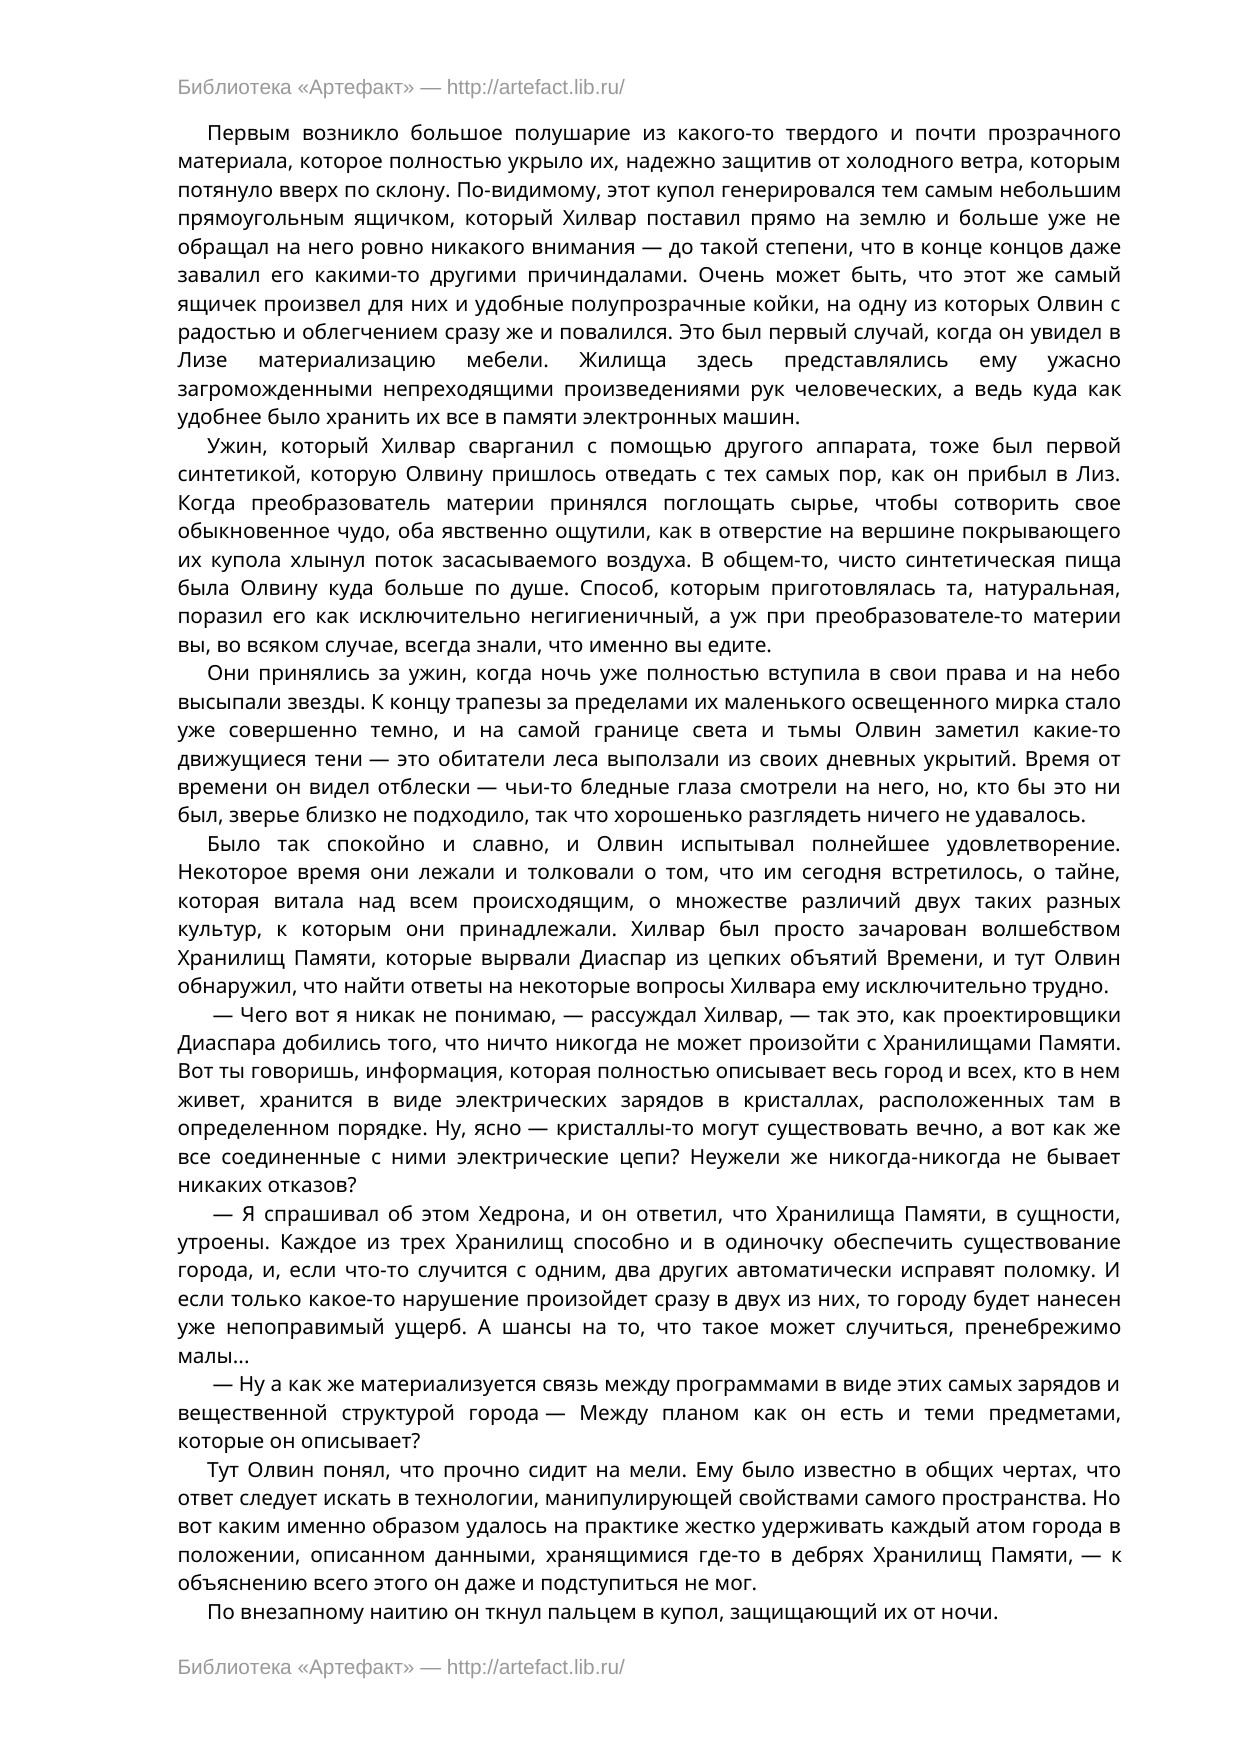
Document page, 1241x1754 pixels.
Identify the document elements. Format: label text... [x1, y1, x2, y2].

text Они принялись за ужин, когда ночь уже полностью вступила в свои права и на небо высыпали звезды. К концу трапезы за пределами их маленького освещенного мирка стало уже совершенно темно, и на самой границе света и тьмы Олвин заметил какие-то движущиеся тени — это обитатели леса выползали из своих дневных укрытий. Время от времени он видел отблески — чьи-то бледные глаза смотрели на него, но, кто бы это ни был, зверье близко не подходило, так что хорошенько разглядеть ничего не удавалось. [177, 658, 1122, 829]
text Было так спокойно и славно, и Олвин испытывал полнейшее удовлетворение. Некоторое время они лежали и толковали о том, что им сегодня встретилось, о тайне, которая витала над всем происходящим, о множестве различий двух таких разных культур, к которым они принадлежали. Хилвар был просто зачарован волшебством Хранилищ Памяти, которые вырвали Диаспар из цепких объятий Времени, и тут Олвин обнаружил, что найти ответы на некоторые вопросы Хилвара ему исключительно трудно. [177, 829, 1122, 1000]
text — Ну а как же материализуется связь между программами в виде этих самых зарядов и вещественной структурой города — Между планом как он есть и теми предметами, которые он описывает? [177, 1369, 1122, 1455]
text — Чего вот я никак не понимаю, — рассуждал Хилвар, — так это, как проектировщики Диаспара добились того, что ничто никогда не может произойти с Хранилищами Памяти. Вот ты говоришь, информация, которая полностью описывает весь город и всех, кто в нем живет, хранится в виде электрических зарядов в кристаллах, расположенных там в определенном порядке. Ну, ясно — кристаллы-то могут существовать вечно, а вот как же все соединенные с ними электрические цепи? Неужели же никогда-никогда не бывает никаких отказов? [177, 1000, 1122, 1199]
text Ужин, который Хилвар сварганил с помощью другого аппарата, тоже был первой синтетикой, которую Олвину пришлось отведать с тех самых пор, как он прибыл в Лиз. Когда преобразователь материи принялся поглощать сырье, чтобы сотворить свое обыкновенное чудо, оба явственно ощутили, как в отверстие на вершине покрывающего их купола хлынул поток засасываемого воздуха. В общем-то, чисто синтетическая пища была Олвину куда больше по душе. Способ, которым приготовлялась та, натуральная, поразил его как исключительно негигиеничный, а уж при преобразователе-то материи вы, во всяком случае, всегда знали, что именно вы едите. [177, 431, 1122, 658]
text Первым возникло большое полушарие из какого-то твердого и почти прозрачного материала, которое полностью укрыло их, надежно защитив от холодного ветра, которым потянуло вверх по склону. По-видимому, этот купол генерировался тем самым небольшим прямоугольным ящичком, который Хилвар поставил прямо на землю и больше уже не обращал на него ровно никакого внимания — до такой степени, что в конце концов даже завалил его какими-то другими причиндалами. Очень может быть, что этот же самый ящичек произвел для них и удобные полупрозрачные койки, на одну из которых Олвин с радостью и облегчением сразу же и повалился. Это был первый случай, когда он увидел в Лизе материализацию мебели. Жилища здесь представлялись ему ужасно загроможденными непреходящими произведениями рук человеческих, а ведь куда как удобнее было хранить их все в памяти электронных машин. [177, 118, 1122, 431]
text Тут Олвин понял, что прочно сидит на мели. Ему было известно в общих чертах, что ответ следует искать в технологии, манипулирующей свойствами самого пространства. Но вот каким именно образом удалось на практике жестко удерживать каждый атом города в положении, описанном данными, хранящимися где-то в дебрях Хранилищ Памяти, — к объяснению всего этого он даже и подступиться не мог. [177, 1455, 1122, 1597]
text По внезапному наитию он ткнул пальцем в купол, защищающий их от ночи. [177, 1597, 1122, 1625]
text — Я спрашивал об этом Хедрона, и он ответил, что Хранилища Памяти, в сущности, утроены. Каждое из трех Хранилищ способно и в одиночку обеспечить существование города, и, если что-то случится с одним, два других автоматически исправят поломку. И если только какое-то нарушение произойдет сразу в двух из них, то городу будет нанесен уже непоправимый ущерб. А шансы на то, что такое может случиться, пренебрежимо малы... [177, 1199, 1122, 1369]
